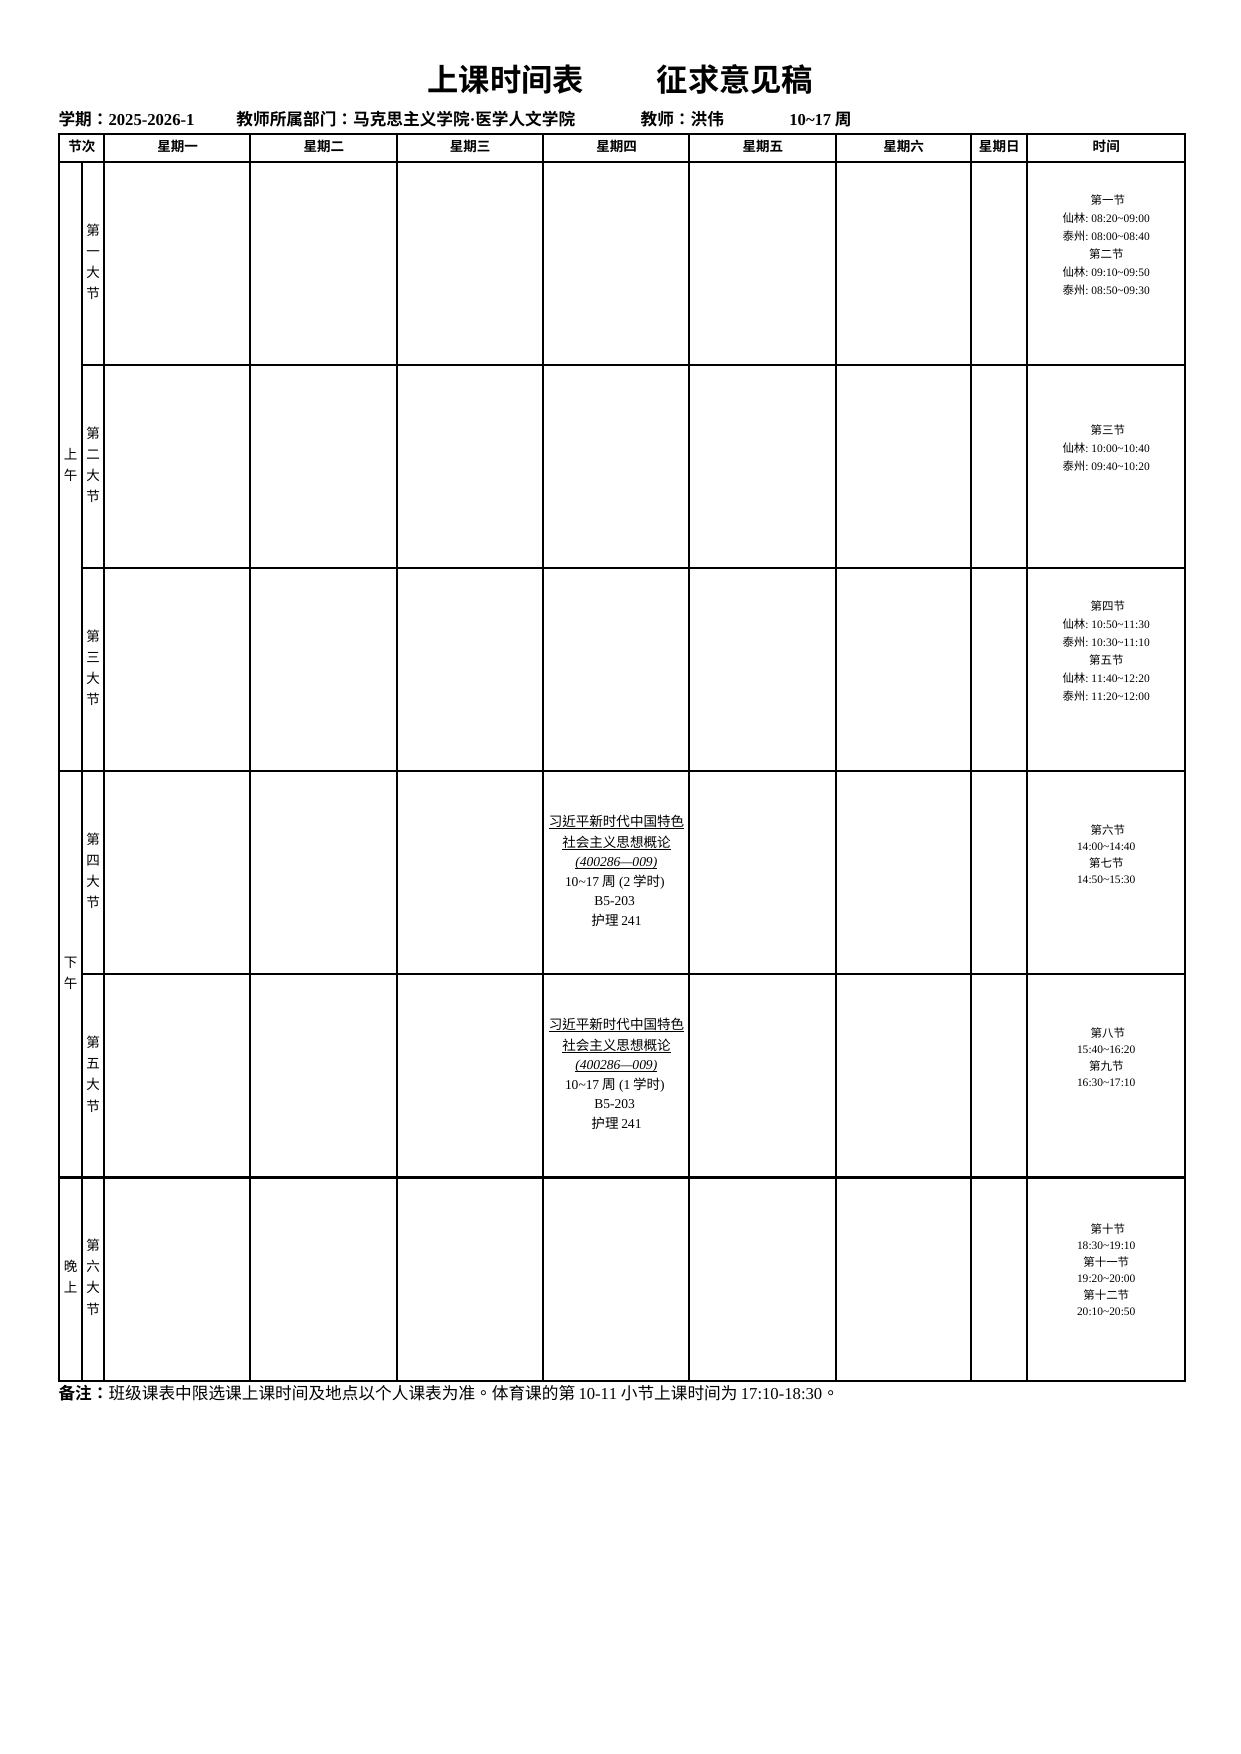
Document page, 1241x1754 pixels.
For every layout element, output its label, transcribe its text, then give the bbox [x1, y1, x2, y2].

table_cell [398, 772, 542, 973]
table_cell [398, 163, 542, 364]
table_cell [105, 975, 249, 1176]
table_cell [251, 772, 396, 973]
table_cell [251, 366, 396, 567]
table_cell 下午 [60, 772, 81, 1176]
table_header 星期五 [690, 135, 835, 161]
table_cell [690, 975, 835, 1176]
table_cell 第五大节 [83, 975, 103, 1176]
table_cell [972, 569, 1026, 770]
text 上课时间表 征求意见稿 [58, 58, 1182, 101]
table_cell [690, 1179, 835, 1379]
table_cell [251, 975, 396, 1176]
table_cell 第六节 14:00~14:40 第七节 14:50~15:30 [1028, 772, 1184, 973]
table_cell [251, 1179, 396, 1379]
table_cell [544, 366, 688, 567]
table_cell [837, 975, 970, 1176]
table_cell 第八节 15:40~16:20 第九节 16:30~17:10 [1028, 975, 1184, 1176]
table_cell 第六大节 [83, 1179, 103, 1379]
table_cell 第十节 18:30~19:10 第十一节 19:20~20:00 第十二节 20:10~20:50 [1028, 1179, 1184, 1379]
table_header 星期二 [251, 135, 396, 161]
table_cell [972, 975, 1026, 1176]
table_cell [972, 163, 1026, 364]
table_header 星期一 [105, 135, 249, 161]
table_cell 第三节 仙林: 10:00~10:40 泰州: 09:40~10:20 [1028, 366, 1184, 567]
table_cell [972, 772, 1026, 973]
table_cell [251, 569, 396, 770]
text 学期：2025-2026-1 教师所属部门：马克思主义学院·医学人文学院 教师：洪伟 10~17周 [58, 107, 1182, 130]
table_cell [398, 569, 542, 770]
table_cell 上午 [60, 163, 81, 770]
table_cell [398, 1179, 542, 1379]
table_cell [105, 163, 249, 364]
table_cell 习近平新时代中国特色社会主义思想概论 (400286—009) 10~17周 (1学时) B5-203 护理241 [544, 975, 688, 1176]
table_cell 第一节 仙林: 08:20~09:00 泰州: 08:00~08:40 第二节 仙林: 09:10~09:50 泰州: 08:50~09:30 [1028, 163, 1184, 364]
table_cell [972, 1179, 1026, 1379]
table_cell [544, 163, 688, 364]
table_cell [105, 569, 249, 770]
table_cell [544, 1179, 688, 1379]
table_cell [251, 163, 396, 364]
table_header 星期三 [398, 135, 542, 161]
table_cell 第四大节 [83, 772, 103, 973]
table_cell [690, 569, 835, 770]
table_cell [105, 366, 249, 567]
table_cell [837, 366, 970, 567]
table_header 时间 [1028, 135, 1184, 161]
table_header 星期六 [837, 135, 970, 161]
table_cell [690, 366, 835, 567]
table_header 节次 [60, 135, 103, 161]
table_cell [105, 1179, 249, 1379]
table_cell 第一大节 [83, 163, 103, 364]
table_cell 习近平新时代中国特色社会主义思想概论 (400286—009) 10~17周 (2学时) B5-203 护理241 [544, 772, 688, 973]
table_cell [105, 772, 249, 973]
table_cell 晚上 [60, 1179, 81, 1379]
table_cell [690, 163, 835, 364]
table_cell [690, 772, 835, 973]
table_cell 第四节 仙林: 10:50~11:30 泰州: 10:30~11:10 第五节 仙林: 11:40~12:20 泰州: 11:20~12:00 [1028, 569, 1184, 770]
table_cell 第三大节 [83, 569, 103, 770]
table_cell [837, 163, 970, 364]
table_cell [837, 772, 970, 973]
table_cell [837, 1179, 970, 1379]
text 备注：班级课表中限选课上课时间及地点以个人课表为准。体育课的第10-11小节上课时间为17:10-18:30。 [58, 1382, 1182, 1404]
table_header 星期日 [972, 135, 1026, 161]
table_cell [544, 569, 688, 770]
table_cell [398, 975, 542, 1176]
table_cell 第二大节 [83, 366, 103, 567]
table_header 星期四 [544, 135, 688, 161]
table_cell [972, 366, 1026, 567]
table_cell [837, 569, 970, 770]
table_cell [398, 366, 542, 567]
